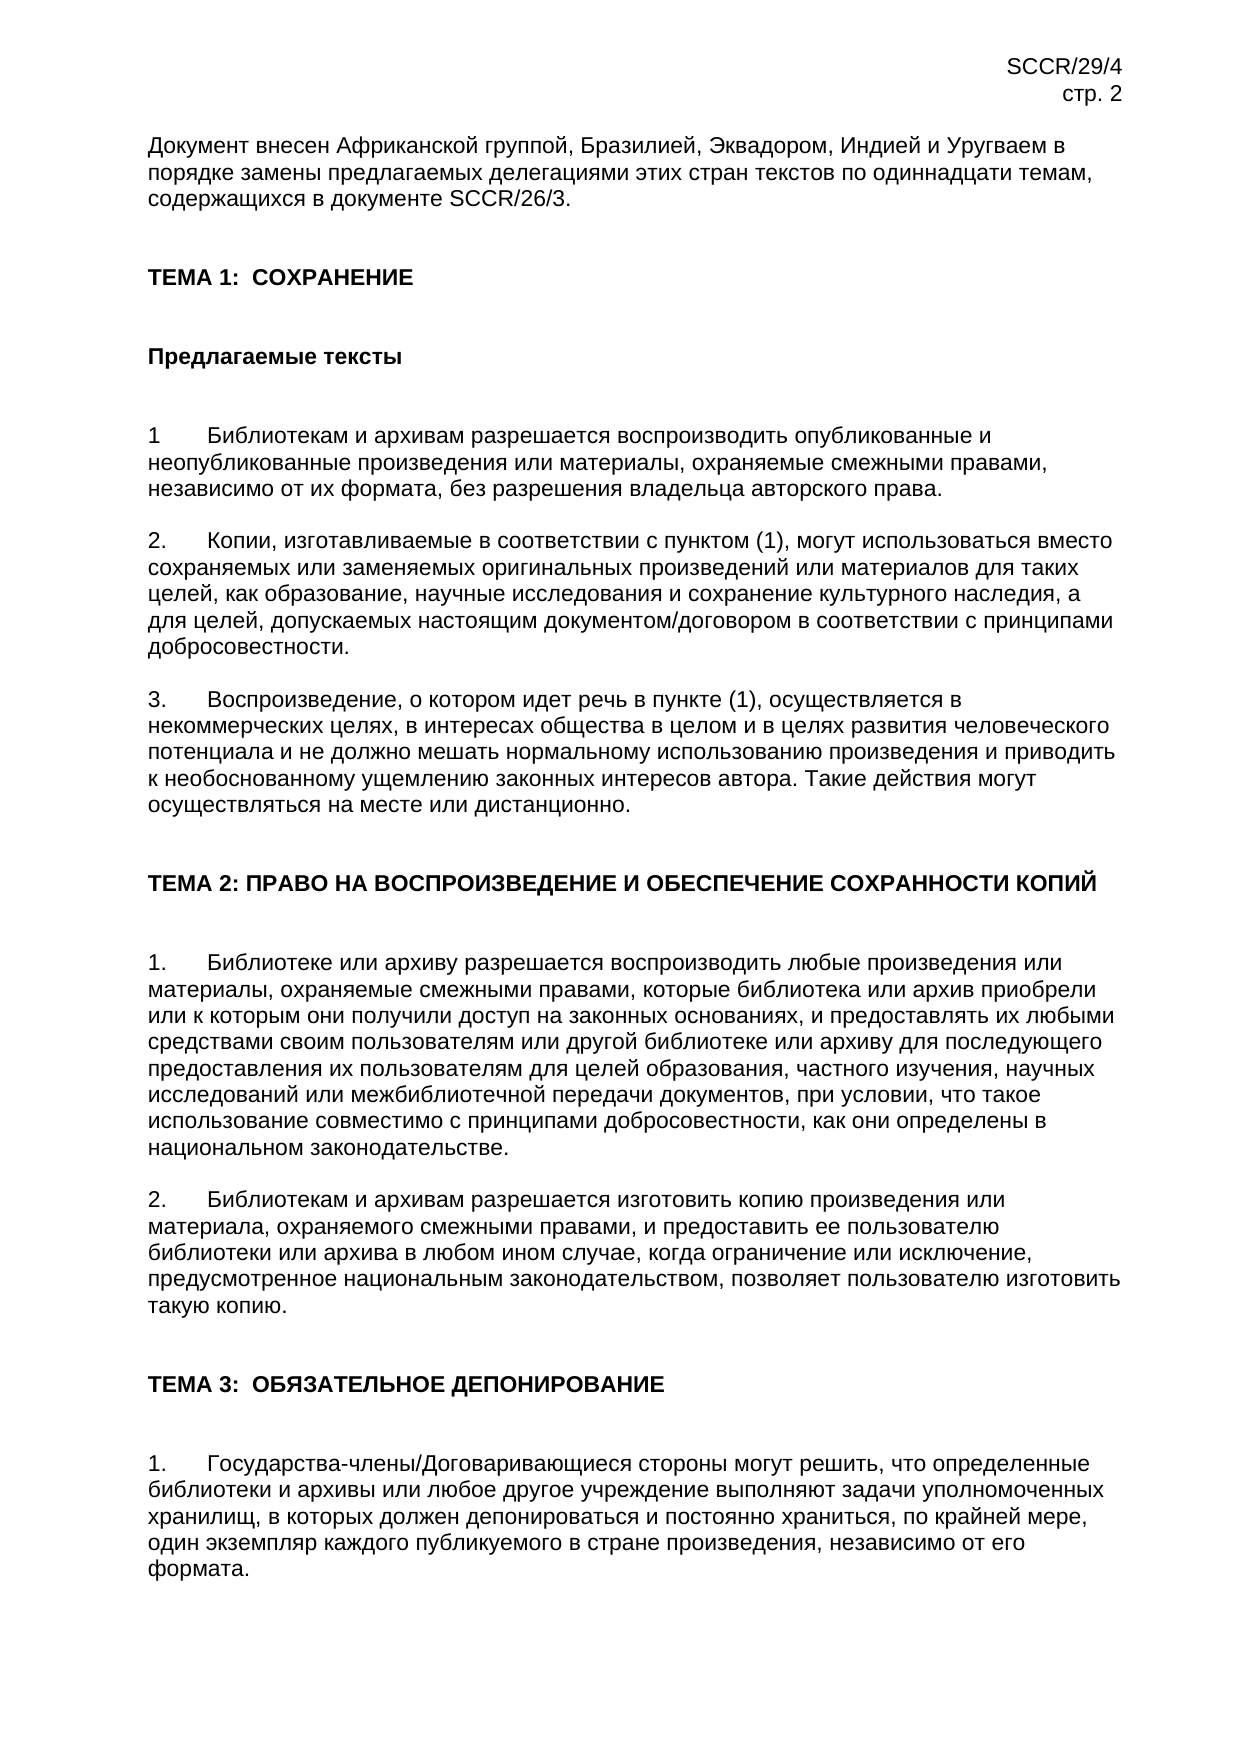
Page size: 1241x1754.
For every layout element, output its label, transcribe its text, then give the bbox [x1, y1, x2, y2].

list 2. Копии, изготавливаемые в соответствии с пунктом (1), могут использоваться вместо сохраняемых или заменяемых оригинальных произведений или материалов для таких целей, как образование, научные исследования и сохранение культурного наследия, а для целей, допускаемых настоящим документом/договором в соответствии с принципами добросовестности. [148, 527, 1122, 659]
text 1. Государства-члены/Договаривающиеся стороны могут решить, что определенные библиотеки и архивы или любое другое учреждение выполняют задачи уполномоченных хранилищ, в которых должен депонироваться и постоянно храниться, по крайней мере, один экземпляр каждого публикуемого в стране произведения, независимо от его формата. [148, 1450, 1127, 1582]
text ТЕМА 1: СОХРАНЕНИЕ [148, 264, 1122, 290]
text TЕМА 3: ОБЯЗАТЕЛЬНОЕ ДЕПОНИРОВАНИЕ [148, 1371, 1122, 1397]
list 1. Библиотеке или архиву разрешается воспроизводить любые произведения или материалы, охраняемые смежными правами, которые библиотека или архив приобрели или к которым они получили доступ на законных основаниях, и предоставлять их любыми средствами своим пользователям или другой библиотеке или архиву для последующего предоставления их пользователям для целей образования, частного изучения, научных исследований или межбиблиотечной передачи документов, при условии, что такое использование совместимо с принципами добросовестности, как они определены в национальном законодательстве. [148, 949, 1122, 1160]
list 2. Библиотекам и архивам разрешается изготовить копию произведения или материала, охраняемого смежными правами, и предоставить ее пользователю библиотеки или архива в любом ином случае, когда ограничение или исключение, предусмотренное национальным законодательством, позволяет пользователю изготовить такую копию. [148, 1186, 1122, 1318]
list Предлагаемые тексты [148, 343, 1122, 369]
text ТЕМА 2: ПРАВО НА ВОСПРОИЗВЕДЕНИЕ И ОБЕСПЕЧЕНИЕ СОХРАННОСТИ КОПИЙ [148, 870, 1122, 896]
list 3. Воспроизведение, о котором идет речь в пункте (1), осуществляется в некоммерческих целях, в интересах общества в целом и в целях развития человеческого потенциала и не должно мешать нормальному использованию произведения и приводить к необоснованному ущемлению законных интересов автора. Такие действия могут осуществляться на месте или дистанционно. [148, 686, 1122, 817]
text Документ внесен Африканской группой, Бразилией, Эквадором, Индией и Уругваем в порядке замены предлагаемых делегациями этих стран текстов по одиннадцати темам, содержащихся в документе SCCR/26/3. [148, 132, 1122, 211]
list Библиотекам и архивам разрешается воспроизводить опубликованные и неопубликованные произведения или материалы, охраняемые смежными правами, независимо от их формата, без разрешения владельца авторского права. [148, 422, 1122, 501]
